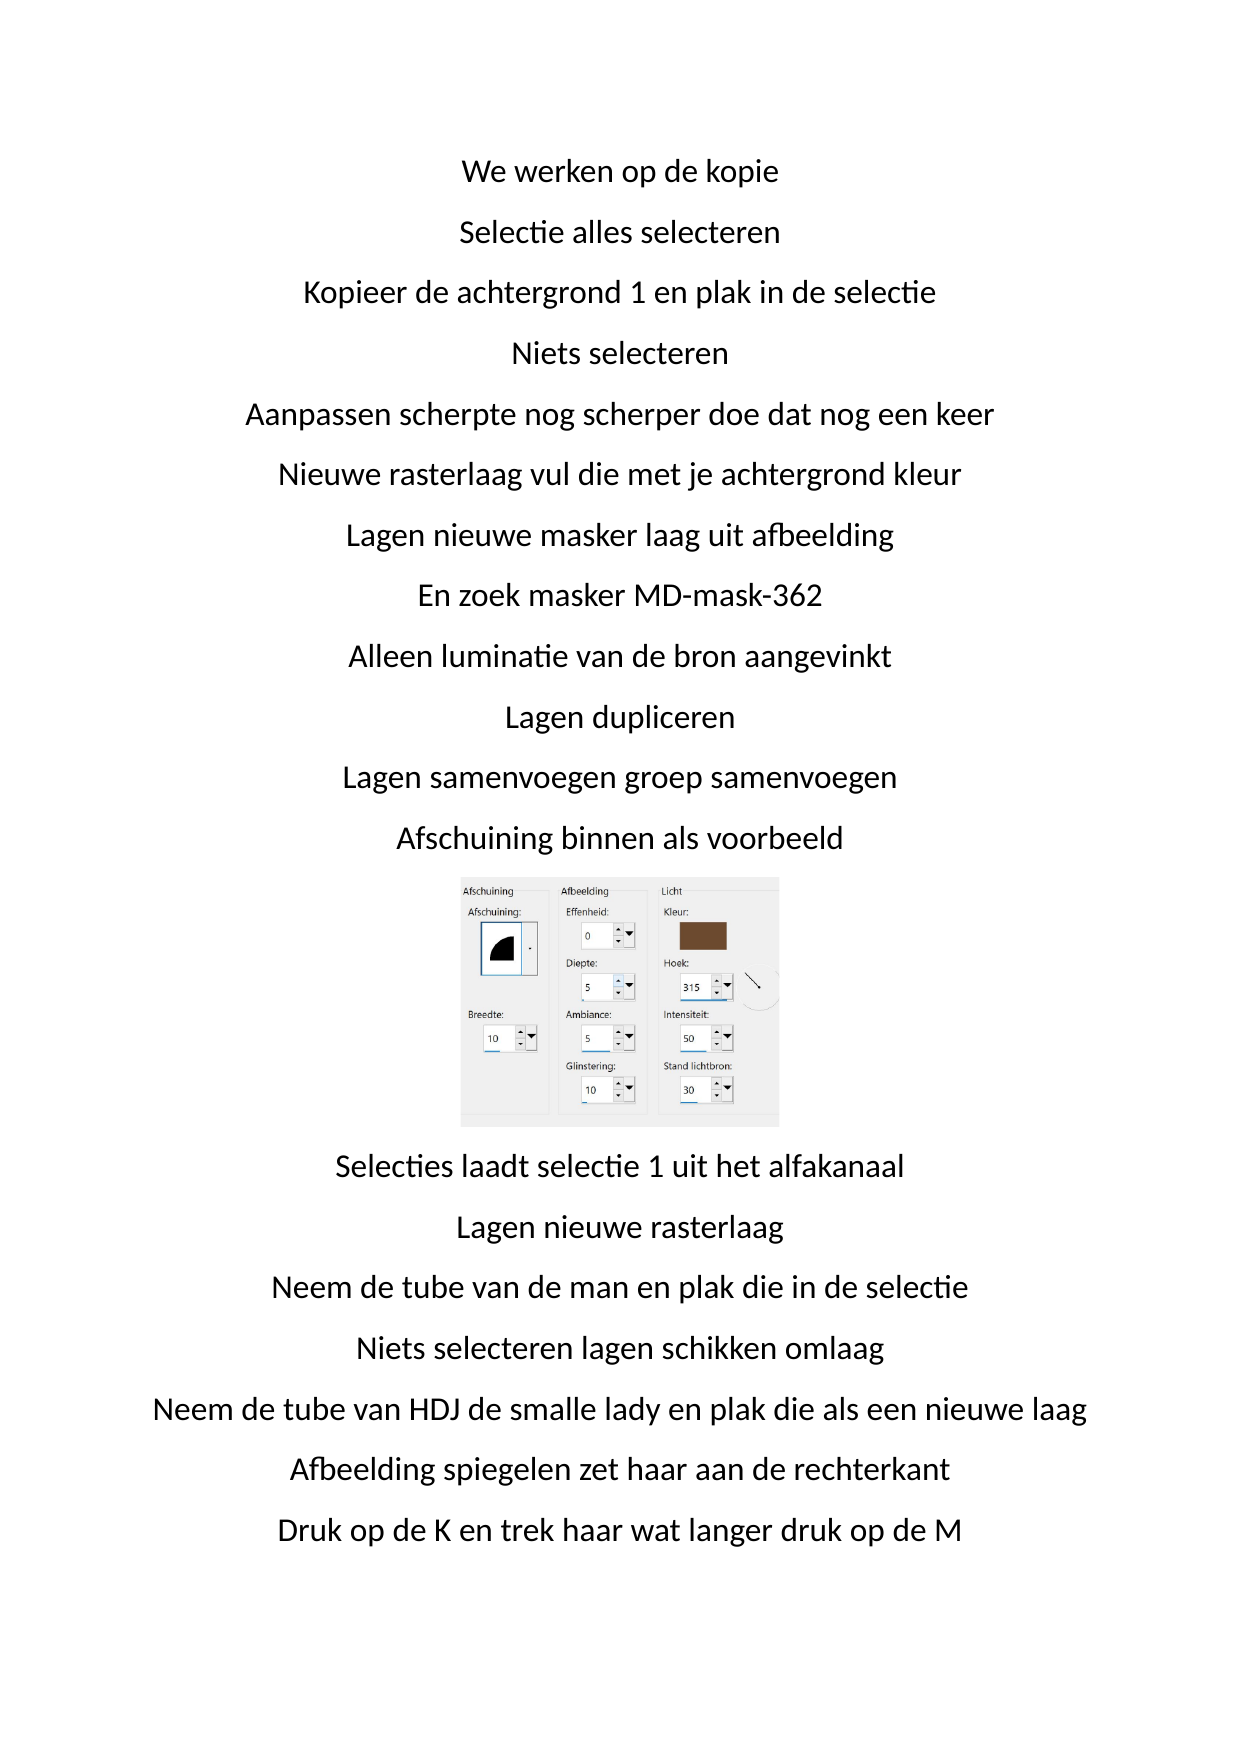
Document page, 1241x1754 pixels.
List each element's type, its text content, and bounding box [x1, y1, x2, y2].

text Selecties laadt selectie 1 uit het alfakanaal [150, 1145, 1090, 1186]
text Afschuining binnen als voorbeeld [150, 817, 1090, 858]
text Kopieer de achtergrond 1 en plak in de selectie [150, 271, 1090, 312]
text Neem de tube van HDJ de smalle lady en plak die als een nieuwe laag [150, 1388, 1090, 1428]
text Niets selecteren lagen schikken omlaag [150, 1327, 1090, 1368]
text Lagen samenvoegen groep samenvoegen [150, 756, 1090, 797]
text Selectie alles selecteren [150, 211, 1090, 251]
text Neem de tube van de man en plak die in de selectie [150, 1266, 1090, 1307]
text En zoek masker MD-mask-362 [150, 574, 1090, 615]
text Nieuwe rasterlaag vul die met je achtergrond kleur [150, 453, 1090, 494]
text Lagen dupliceren [150, 696, 1090, 736]
text Druk op de K en trek haar wat langer druk op de M [150, 1509, 1090, 1550]
text Aanpassen scherpte nog scherper doe dat nog een keer [150, 392, 1090, 433]
text Niets selecteren [150, 332, 1090, 373]
text Lagen nieuwe rasterlaag [150, 1206, 1090, 1247]
text We werken op de kopie [150, 150, 1090, 191]
text Lagen nieuwe masker laag uit afbeelding [150, 514, 1090, 554]
text Afbeelding spiegelen zet haar aan de rechterkant [150, 1448, 1090, 1489]
text Alleen luminatie van de bron aangevinkt [150, 635, 1090, 676]
